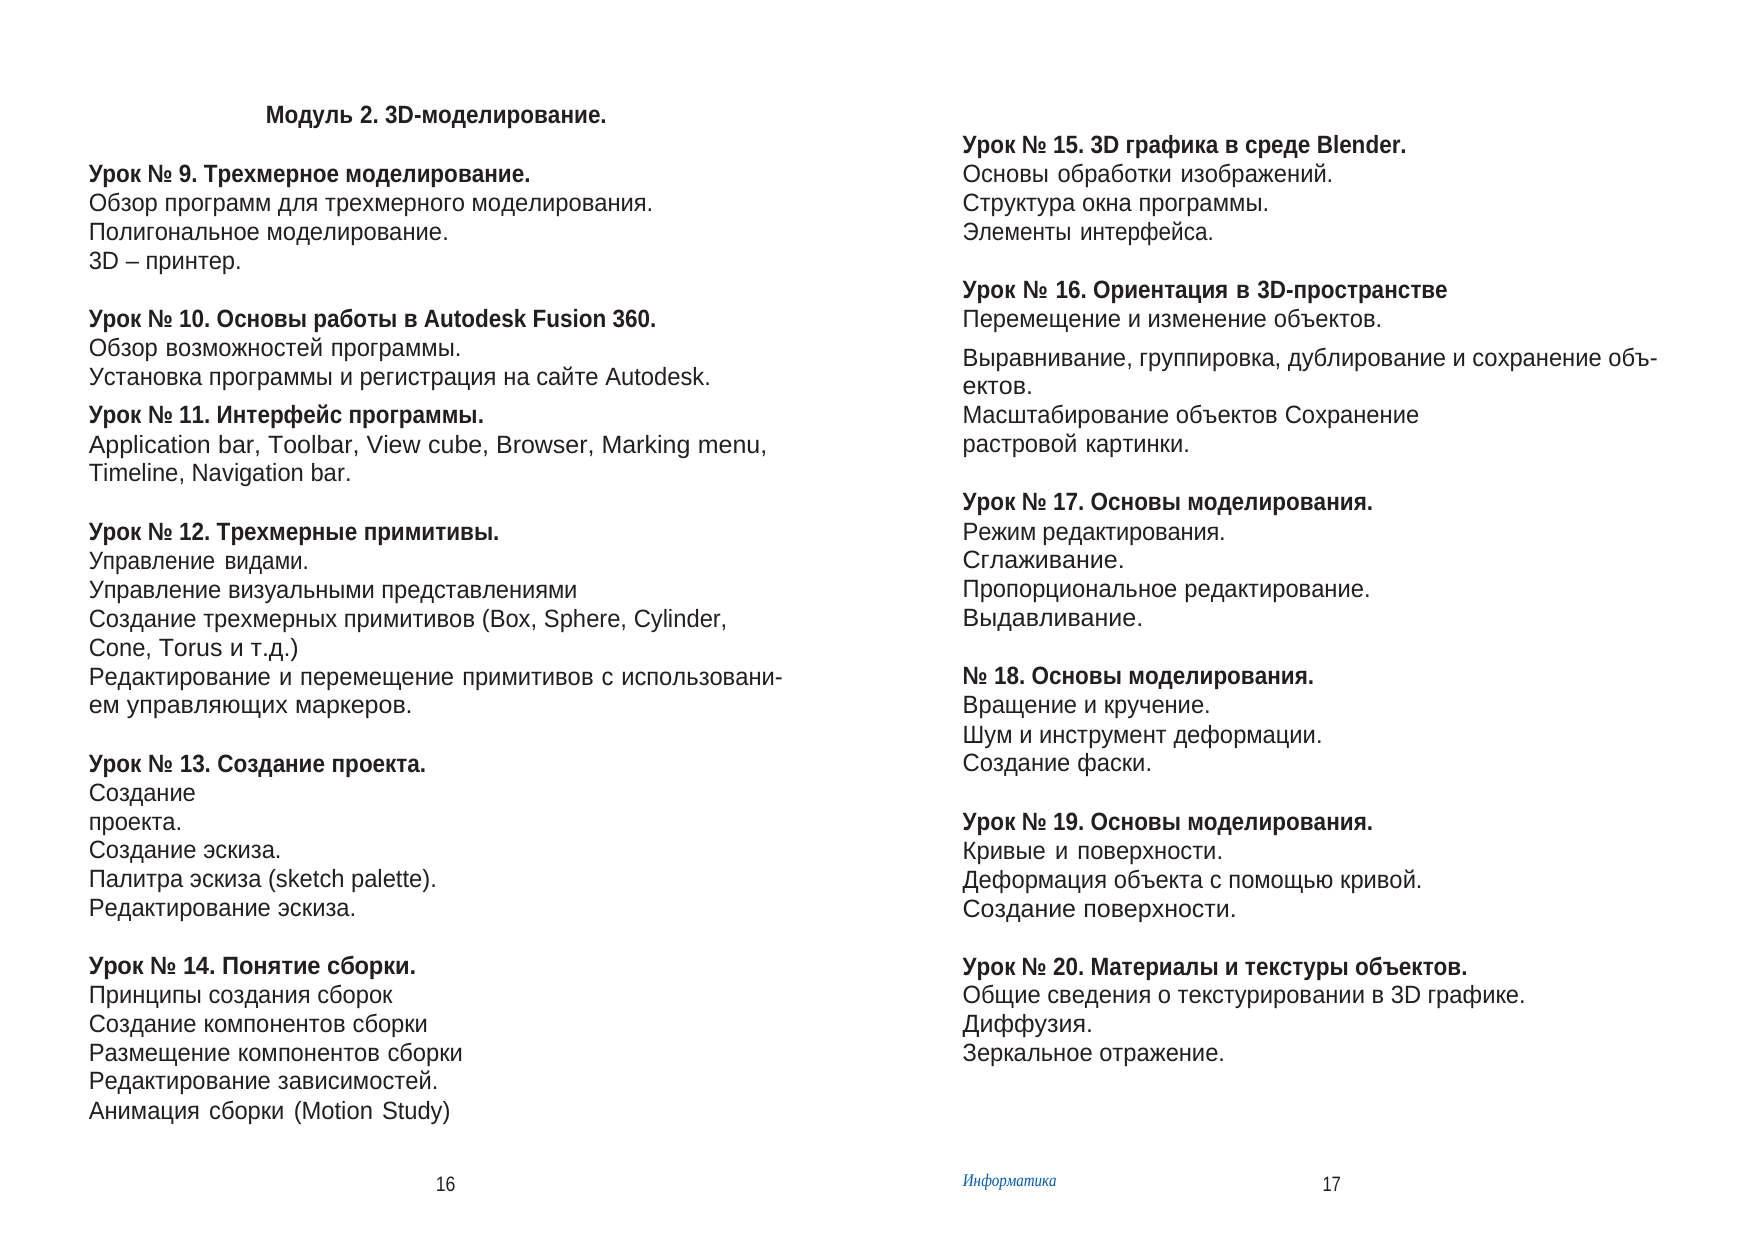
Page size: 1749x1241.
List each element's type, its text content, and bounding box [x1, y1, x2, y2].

text Обзор программ для трехмерного моделирования. Полигональное моделирование. [88, 188, 655, 245]
subtitle Модуль 2. 3D-моделирование. [266, 100, 789, 129]
text Управление видами. [88, 546, 789, 574]
text Установка программы и регистрация на сайте Autodesk. [88, 362, 789, 391]
text Выравнивание, группировка, дублирование и сохранение объ- ектов. [962, 342, 1671, 400]
text Вращение и кручение. [962, 690, 1674, 719]
text Элементы интерфейса. [962, 217, 1674, 246]
subtitle Урок № 13. Создание проекта. [88, 749, 789, 777]
text Урок № 17. Основы моделирования. [962, 487, 1674, 516]
text Анимация сборки (Motion Study) [88, 1096, 789, 1124]
text Урок № 14. Понятие сборки. Принципы создания сборок Создание компонентов сборки Размещение компонентов сборки Редактирование зависимостей. [88, 951, 463, 1095]
text Палитра эскиза (sketch palette). Редактирование эскиза. [88, 864, 463, 922]
text Создание трехмерных примитивов (Box, Sphere, Cylinder, Cone, Torus и т.д.) [88, 604, 789, 662]
text Зеркальное отражение. [962, 1038, 1674, 1067]
text Пропорциональное редактирование. Выдавливание. [962, 574, 1421, 632]
text Application bar, Toolbar, View cube, Browser, Marking menu, Timeline, Navigation bar. [88, 429, 789, 487]
text 3D – принтер. [88, 246, 789, 274]
subtitle Урок № 16. Ориентация в 3D-пространстве [962, 275, 1674, 304]
subtitle Урок № 19. Основы моделирования. [962, 806, 1674, 835]
text Урок № 20. Материалы и текстуры объектов. Общие сведения о текстурировании в 3D графике. Диффузия. [962, 952, 1538, 1038]
text Режим редактирования. Сглаживание. [962, 516, 1238, 574]
subtitle Урок № 11. Интерфейс программы. [88, 400, 789, 429]
text Кривые и поверхности. [962, 836, 1674, 864]
text Редактирование и перемещение примитивов с использовани- ем управляющих маркеров. [88, 662, 789, 719]
text Управление визуальными представлениями [88, 575, 789, 604]
text Шум и инструмент деформации. Создание фаски. [962, 719, 1335, 777]
text Деформация объекта с помощью кривой. Создание поверхности. [962, 865, 1538, 922]
text Создание проекта. Создание эскиза. [88, 778, 287, 864]
text № 18. Основы моделирования. [962, 632, 1612, 690]
text Перемещение и изменение объектов. [962, 304, 1674, 333]
subtitle Урок № 10. Основы работы в Autodesk Fusion 360. [88, 304, 789, 333]
text Обзор возможностей программы. [88, 333, 789, 362]
subtitle Урок № 12. Трехмерные примитивы. [88, 517, 789, 545]
text Урок № 15. 3D графика в среде Blender. [962, 100, 1578, 159]
text Масштабирование объектов Сохранение растровой картинки. [962, 400, 1421, 458]
text Основы обработки изображений. Структура окна программы. [962, 159, 1347, 217]
text Урок № 9. Трехмерное моделирование. [88, 159, 789, 187]
